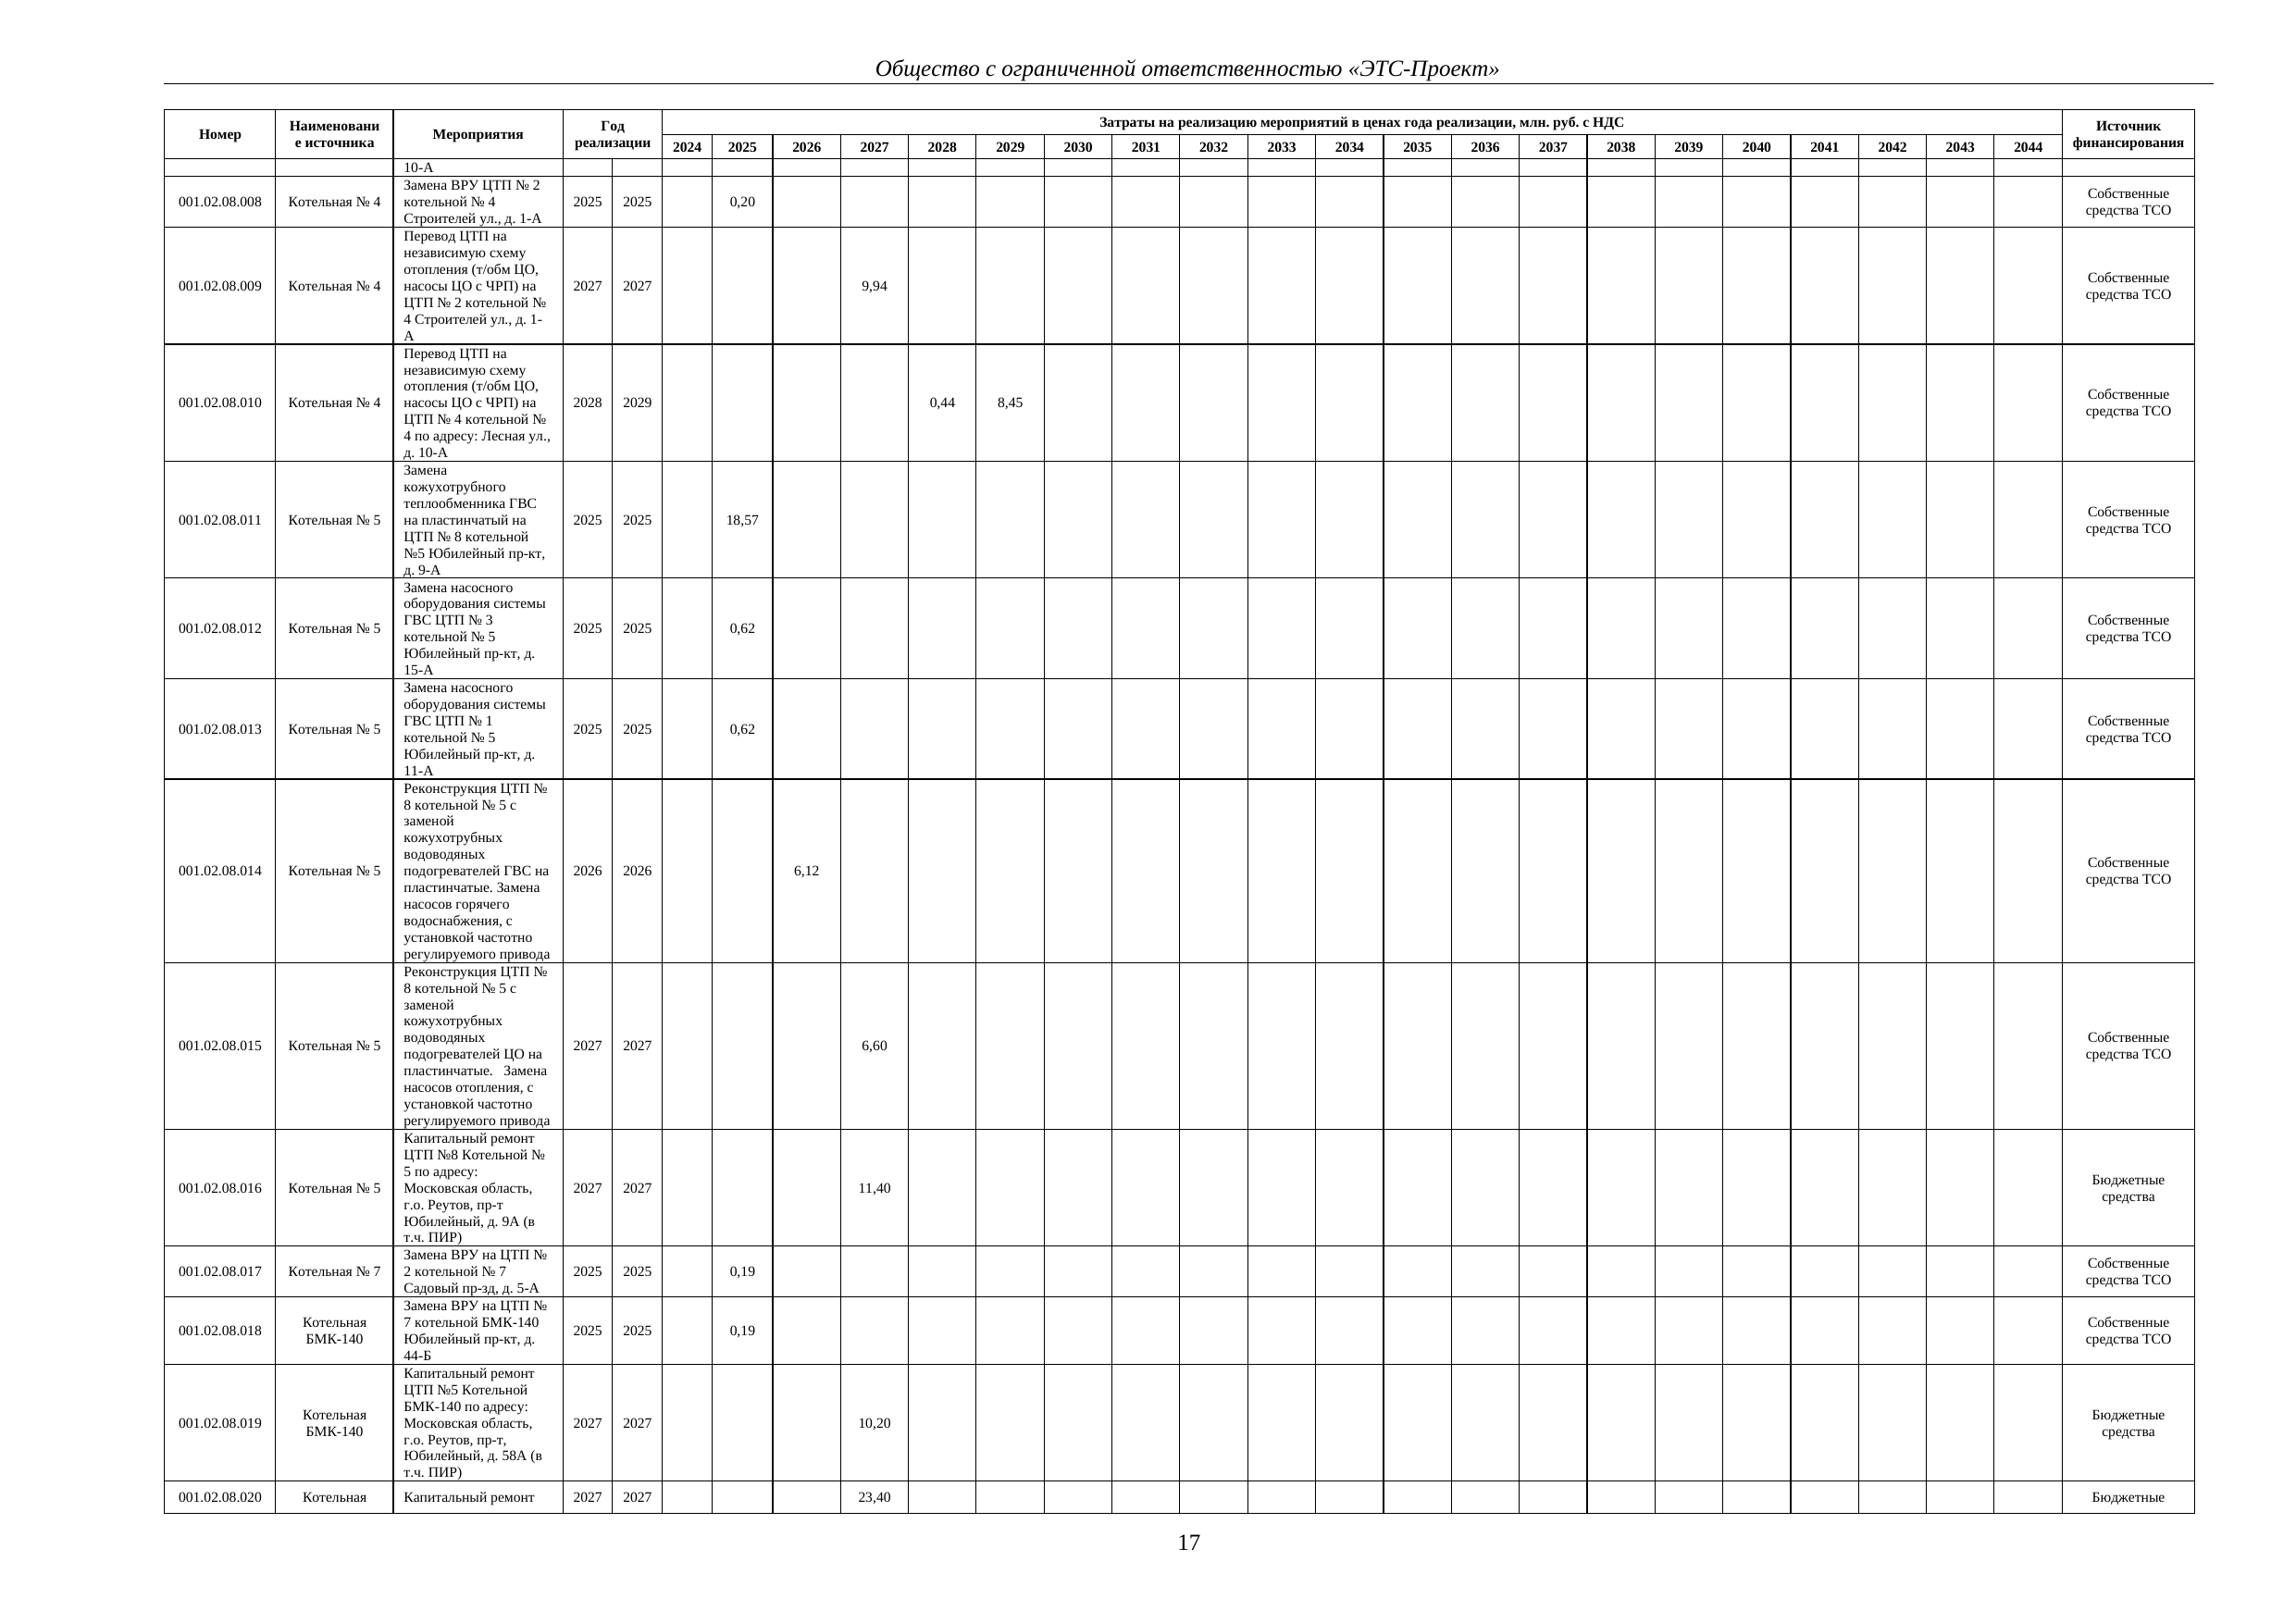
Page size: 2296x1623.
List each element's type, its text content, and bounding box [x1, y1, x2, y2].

table_cell 2032 [1180, 135, 1247, 158]
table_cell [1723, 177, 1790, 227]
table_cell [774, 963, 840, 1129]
table_cell 2041 [1792, 135, 1858, 158]
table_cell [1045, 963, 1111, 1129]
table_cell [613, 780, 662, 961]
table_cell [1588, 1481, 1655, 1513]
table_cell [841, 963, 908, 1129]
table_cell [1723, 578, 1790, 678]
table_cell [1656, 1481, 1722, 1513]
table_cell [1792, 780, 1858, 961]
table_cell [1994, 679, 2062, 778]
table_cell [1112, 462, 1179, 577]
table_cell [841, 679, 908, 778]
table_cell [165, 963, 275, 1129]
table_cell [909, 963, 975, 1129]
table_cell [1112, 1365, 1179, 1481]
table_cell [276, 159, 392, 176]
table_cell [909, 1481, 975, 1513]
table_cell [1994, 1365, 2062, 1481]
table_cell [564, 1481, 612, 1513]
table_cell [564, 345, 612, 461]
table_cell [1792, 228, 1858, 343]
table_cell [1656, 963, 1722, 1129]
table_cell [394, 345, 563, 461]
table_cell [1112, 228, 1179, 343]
table_cell 2031 [1112, 135, 1179, 158]
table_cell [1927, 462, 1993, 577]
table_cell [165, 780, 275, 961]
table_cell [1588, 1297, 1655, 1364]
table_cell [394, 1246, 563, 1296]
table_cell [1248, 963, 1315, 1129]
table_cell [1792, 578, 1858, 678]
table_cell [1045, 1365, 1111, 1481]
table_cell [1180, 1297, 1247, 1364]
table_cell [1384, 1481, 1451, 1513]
table_cell 2038 [1588, 135, 1655, 158]
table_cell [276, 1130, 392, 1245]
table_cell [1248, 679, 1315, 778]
table_cell 2028 [909, 135, 975, 158]
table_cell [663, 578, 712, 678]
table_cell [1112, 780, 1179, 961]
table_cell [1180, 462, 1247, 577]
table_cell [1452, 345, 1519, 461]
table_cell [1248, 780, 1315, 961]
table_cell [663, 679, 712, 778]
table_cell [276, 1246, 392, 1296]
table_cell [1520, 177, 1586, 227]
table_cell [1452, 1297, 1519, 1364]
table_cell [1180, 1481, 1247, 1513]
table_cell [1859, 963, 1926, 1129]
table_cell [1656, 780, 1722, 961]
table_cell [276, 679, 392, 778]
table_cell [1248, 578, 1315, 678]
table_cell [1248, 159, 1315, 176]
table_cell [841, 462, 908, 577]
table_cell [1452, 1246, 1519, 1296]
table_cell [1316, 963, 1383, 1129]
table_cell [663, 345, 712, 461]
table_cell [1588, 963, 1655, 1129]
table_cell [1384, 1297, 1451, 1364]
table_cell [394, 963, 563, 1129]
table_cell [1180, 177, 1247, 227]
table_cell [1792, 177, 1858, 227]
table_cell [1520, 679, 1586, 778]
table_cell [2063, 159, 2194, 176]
table_cell 2030 [1045, 135, 1111, 158]
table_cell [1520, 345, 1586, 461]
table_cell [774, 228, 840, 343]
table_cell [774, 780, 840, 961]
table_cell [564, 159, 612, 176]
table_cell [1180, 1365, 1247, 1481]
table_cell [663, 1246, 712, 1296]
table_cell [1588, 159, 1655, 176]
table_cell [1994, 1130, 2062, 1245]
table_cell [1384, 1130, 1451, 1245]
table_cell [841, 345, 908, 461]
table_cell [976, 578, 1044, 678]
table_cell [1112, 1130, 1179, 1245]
table_cell 2037 [1520, 135, 1586, 158]
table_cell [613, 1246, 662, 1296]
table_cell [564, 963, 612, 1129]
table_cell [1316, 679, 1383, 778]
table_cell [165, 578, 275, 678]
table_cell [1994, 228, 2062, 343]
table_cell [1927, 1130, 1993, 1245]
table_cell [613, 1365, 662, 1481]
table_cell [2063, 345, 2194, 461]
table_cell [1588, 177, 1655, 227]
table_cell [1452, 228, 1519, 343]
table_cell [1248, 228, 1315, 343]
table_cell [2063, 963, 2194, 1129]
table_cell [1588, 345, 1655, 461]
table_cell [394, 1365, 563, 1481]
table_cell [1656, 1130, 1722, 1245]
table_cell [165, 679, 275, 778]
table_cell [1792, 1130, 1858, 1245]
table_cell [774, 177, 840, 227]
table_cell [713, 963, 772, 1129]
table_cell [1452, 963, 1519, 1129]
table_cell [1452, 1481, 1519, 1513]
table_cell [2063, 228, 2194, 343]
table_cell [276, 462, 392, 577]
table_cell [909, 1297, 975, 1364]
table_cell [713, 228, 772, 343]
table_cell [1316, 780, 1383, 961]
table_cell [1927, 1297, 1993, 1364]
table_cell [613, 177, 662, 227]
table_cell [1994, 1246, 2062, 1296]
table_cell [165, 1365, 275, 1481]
table_cell 2025 [713, 135, 772, 158]
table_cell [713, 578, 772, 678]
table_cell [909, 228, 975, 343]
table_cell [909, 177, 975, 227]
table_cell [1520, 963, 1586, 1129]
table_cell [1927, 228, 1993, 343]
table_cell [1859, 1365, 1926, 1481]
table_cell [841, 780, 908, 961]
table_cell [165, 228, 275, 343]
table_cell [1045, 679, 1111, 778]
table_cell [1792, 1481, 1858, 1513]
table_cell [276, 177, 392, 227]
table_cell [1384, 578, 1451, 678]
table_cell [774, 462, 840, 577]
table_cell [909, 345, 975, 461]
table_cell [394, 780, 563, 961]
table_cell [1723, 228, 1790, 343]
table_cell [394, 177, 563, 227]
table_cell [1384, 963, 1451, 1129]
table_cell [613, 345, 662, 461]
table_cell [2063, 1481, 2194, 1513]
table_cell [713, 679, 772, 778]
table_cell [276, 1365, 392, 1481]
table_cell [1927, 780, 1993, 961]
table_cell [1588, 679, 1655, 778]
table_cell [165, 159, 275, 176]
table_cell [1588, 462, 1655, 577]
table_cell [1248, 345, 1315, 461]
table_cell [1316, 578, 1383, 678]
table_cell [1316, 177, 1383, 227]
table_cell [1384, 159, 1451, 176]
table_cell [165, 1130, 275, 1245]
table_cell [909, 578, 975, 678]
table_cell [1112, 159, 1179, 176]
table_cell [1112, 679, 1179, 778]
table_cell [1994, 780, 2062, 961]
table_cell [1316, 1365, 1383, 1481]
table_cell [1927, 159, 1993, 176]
table_cell 2043 [1927, 135, 1993, 158]
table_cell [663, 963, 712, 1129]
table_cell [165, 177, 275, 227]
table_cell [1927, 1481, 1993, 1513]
table_header Затраты на реализацию мероприятий в ценах года реализации, млн. руб. с НДС [663, 110, 2062, 134]
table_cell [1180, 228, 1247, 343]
table_cell 2044 [1994, 135, 2062, 158]
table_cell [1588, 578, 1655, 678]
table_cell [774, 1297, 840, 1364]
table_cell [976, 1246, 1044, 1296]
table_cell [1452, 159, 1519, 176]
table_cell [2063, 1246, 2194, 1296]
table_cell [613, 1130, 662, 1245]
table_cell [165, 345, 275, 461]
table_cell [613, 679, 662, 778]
table_cell 2042 [1859, 135, 1926, 158]
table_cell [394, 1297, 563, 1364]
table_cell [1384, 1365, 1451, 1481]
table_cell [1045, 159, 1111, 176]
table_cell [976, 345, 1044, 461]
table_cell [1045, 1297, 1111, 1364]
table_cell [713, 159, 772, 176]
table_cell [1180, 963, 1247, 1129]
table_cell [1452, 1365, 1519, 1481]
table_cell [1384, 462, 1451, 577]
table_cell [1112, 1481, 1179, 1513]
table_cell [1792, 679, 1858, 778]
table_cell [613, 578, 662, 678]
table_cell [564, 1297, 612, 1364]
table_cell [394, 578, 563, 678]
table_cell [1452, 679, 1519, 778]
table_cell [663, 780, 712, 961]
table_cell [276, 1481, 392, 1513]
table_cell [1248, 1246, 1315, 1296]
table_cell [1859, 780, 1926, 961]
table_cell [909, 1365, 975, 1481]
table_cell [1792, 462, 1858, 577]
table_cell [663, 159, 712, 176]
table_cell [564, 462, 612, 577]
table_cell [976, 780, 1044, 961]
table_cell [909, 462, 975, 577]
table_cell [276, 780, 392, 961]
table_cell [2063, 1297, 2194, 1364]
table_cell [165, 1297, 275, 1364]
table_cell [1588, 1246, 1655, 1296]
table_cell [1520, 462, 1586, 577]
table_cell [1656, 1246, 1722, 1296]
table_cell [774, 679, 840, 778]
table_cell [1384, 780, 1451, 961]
table_cell 2026 [774, 135, 840, 158]
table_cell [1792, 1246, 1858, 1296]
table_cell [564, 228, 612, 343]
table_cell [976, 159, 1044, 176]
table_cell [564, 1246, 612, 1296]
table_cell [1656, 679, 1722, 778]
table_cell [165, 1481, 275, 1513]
table_cell 2034 [1316, 135, 1383, 158]
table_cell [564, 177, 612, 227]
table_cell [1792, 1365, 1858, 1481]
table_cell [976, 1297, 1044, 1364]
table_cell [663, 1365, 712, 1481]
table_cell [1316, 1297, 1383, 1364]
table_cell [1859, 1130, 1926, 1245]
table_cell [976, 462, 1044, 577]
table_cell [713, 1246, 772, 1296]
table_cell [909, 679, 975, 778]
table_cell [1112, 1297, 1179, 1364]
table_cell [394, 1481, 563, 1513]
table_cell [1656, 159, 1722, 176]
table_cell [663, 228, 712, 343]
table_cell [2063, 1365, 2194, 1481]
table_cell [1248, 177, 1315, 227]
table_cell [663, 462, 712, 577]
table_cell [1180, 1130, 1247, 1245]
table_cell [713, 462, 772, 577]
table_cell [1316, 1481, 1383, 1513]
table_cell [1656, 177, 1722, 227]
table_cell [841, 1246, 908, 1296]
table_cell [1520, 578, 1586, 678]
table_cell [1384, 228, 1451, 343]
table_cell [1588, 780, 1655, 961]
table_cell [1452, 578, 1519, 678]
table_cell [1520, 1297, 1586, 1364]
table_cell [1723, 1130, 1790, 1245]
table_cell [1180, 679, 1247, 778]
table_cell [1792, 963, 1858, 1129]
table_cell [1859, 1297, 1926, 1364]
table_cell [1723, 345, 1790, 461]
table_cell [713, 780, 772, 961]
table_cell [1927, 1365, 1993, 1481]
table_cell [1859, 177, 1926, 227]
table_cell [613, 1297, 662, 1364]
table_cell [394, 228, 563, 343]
table_cell 2036 [1452, 135, 1519, 158]
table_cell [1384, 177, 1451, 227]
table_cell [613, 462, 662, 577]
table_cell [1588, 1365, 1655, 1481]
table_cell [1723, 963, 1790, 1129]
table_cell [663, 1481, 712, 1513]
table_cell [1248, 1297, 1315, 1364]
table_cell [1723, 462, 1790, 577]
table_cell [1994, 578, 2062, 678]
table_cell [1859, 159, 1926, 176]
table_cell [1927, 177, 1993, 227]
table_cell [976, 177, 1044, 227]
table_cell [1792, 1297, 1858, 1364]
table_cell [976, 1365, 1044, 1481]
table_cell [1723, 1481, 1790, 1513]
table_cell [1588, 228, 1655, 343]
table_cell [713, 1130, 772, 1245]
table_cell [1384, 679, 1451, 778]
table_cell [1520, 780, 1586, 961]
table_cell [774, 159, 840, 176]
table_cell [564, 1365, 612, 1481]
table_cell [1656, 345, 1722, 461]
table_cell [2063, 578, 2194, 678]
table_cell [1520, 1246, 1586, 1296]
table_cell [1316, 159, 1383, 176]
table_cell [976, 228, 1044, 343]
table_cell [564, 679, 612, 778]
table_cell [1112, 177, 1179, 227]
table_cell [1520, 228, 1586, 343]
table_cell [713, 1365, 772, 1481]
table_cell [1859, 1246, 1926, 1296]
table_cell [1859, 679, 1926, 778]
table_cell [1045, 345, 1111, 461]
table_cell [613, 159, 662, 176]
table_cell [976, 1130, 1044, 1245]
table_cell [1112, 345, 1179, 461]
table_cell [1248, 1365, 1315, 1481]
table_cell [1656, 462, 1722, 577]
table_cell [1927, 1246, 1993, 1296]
table_cell 2035 [1384, 135, 1451, 158]
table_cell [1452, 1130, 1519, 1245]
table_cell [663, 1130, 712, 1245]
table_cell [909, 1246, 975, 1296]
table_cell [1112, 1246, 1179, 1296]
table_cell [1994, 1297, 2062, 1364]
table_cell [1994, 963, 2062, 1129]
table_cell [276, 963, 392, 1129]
table_cell 2039 [1656, 135, 1722, 158]
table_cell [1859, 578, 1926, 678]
table_header Год реализации [564, 110, 662, 158]
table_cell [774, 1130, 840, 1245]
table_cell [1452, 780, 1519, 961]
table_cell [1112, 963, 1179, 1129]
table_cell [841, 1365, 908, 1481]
table_header Мероприятия [394, 110, 563, 158]
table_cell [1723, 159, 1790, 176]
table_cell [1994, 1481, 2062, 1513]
table_cell 2027 [841, 135, 908, 158]
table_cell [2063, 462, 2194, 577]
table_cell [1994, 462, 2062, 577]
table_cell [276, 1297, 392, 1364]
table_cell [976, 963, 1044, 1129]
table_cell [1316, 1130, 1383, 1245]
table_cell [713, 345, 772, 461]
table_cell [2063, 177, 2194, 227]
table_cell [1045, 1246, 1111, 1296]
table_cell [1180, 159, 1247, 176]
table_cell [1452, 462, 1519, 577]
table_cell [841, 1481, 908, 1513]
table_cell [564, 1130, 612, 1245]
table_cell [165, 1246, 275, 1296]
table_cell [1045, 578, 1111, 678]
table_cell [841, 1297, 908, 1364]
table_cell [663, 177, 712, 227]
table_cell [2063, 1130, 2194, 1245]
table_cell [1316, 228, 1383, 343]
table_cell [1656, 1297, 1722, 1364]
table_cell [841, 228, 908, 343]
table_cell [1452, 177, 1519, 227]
table_header Номер [165, 110, 275, 158]
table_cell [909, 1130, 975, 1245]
table_header Источник финансирования [2063, 110, 2194, 158]
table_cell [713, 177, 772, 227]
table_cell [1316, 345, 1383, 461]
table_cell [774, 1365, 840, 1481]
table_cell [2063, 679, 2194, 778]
table_cell 2024 [663, 135, 712, 158]
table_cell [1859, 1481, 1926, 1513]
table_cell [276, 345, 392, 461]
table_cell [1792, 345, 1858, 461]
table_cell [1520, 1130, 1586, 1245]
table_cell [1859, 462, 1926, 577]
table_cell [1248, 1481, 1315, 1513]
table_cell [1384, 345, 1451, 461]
table_cell 2040 [1723, 135, 1790, 158]
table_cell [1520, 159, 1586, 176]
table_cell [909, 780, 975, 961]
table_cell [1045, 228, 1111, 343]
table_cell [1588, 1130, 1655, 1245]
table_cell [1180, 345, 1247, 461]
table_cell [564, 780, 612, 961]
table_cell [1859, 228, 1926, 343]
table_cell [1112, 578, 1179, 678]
table_cell 2029 [976, 135, 1044, 158]
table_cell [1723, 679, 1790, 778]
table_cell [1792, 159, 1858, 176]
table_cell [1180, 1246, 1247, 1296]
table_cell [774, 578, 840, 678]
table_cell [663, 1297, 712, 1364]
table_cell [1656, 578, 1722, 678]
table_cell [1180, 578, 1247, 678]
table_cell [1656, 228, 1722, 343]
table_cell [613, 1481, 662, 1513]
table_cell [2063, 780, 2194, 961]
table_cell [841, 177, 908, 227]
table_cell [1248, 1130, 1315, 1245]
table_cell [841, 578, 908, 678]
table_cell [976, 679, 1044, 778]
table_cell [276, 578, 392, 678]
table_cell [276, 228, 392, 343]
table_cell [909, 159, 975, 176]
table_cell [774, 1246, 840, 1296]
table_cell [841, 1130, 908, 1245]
table_header Наименование источника [276, 110, 392, 158]
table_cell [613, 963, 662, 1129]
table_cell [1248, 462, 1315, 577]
table_cell 2033 [1248, 135, 1315, 158]
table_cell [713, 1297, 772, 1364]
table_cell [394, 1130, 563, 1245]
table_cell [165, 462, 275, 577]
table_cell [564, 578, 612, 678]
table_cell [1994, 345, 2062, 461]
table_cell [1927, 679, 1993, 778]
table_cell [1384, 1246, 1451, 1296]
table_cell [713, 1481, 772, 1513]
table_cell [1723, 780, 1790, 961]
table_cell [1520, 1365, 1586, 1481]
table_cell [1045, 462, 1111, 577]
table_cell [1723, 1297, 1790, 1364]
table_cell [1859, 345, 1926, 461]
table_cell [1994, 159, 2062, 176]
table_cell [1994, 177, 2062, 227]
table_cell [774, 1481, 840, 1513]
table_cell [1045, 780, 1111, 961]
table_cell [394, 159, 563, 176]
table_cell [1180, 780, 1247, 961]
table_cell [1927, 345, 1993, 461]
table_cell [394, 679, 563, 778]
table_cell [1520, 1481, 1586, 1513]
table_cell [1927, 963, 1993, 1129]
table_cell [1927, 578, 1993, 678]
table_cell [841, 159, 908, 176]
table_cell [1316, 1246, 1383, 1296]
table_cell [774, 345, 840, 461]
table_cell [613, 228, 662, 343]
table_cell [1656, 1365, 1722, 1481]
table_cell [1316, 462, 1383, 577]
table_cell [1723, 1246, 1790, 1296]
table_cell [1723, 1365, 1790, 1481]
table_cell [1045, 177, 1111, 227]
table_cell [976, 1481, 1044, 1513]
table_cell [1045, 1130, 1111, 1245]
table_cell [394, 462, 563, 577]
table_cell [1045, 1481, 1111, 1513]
